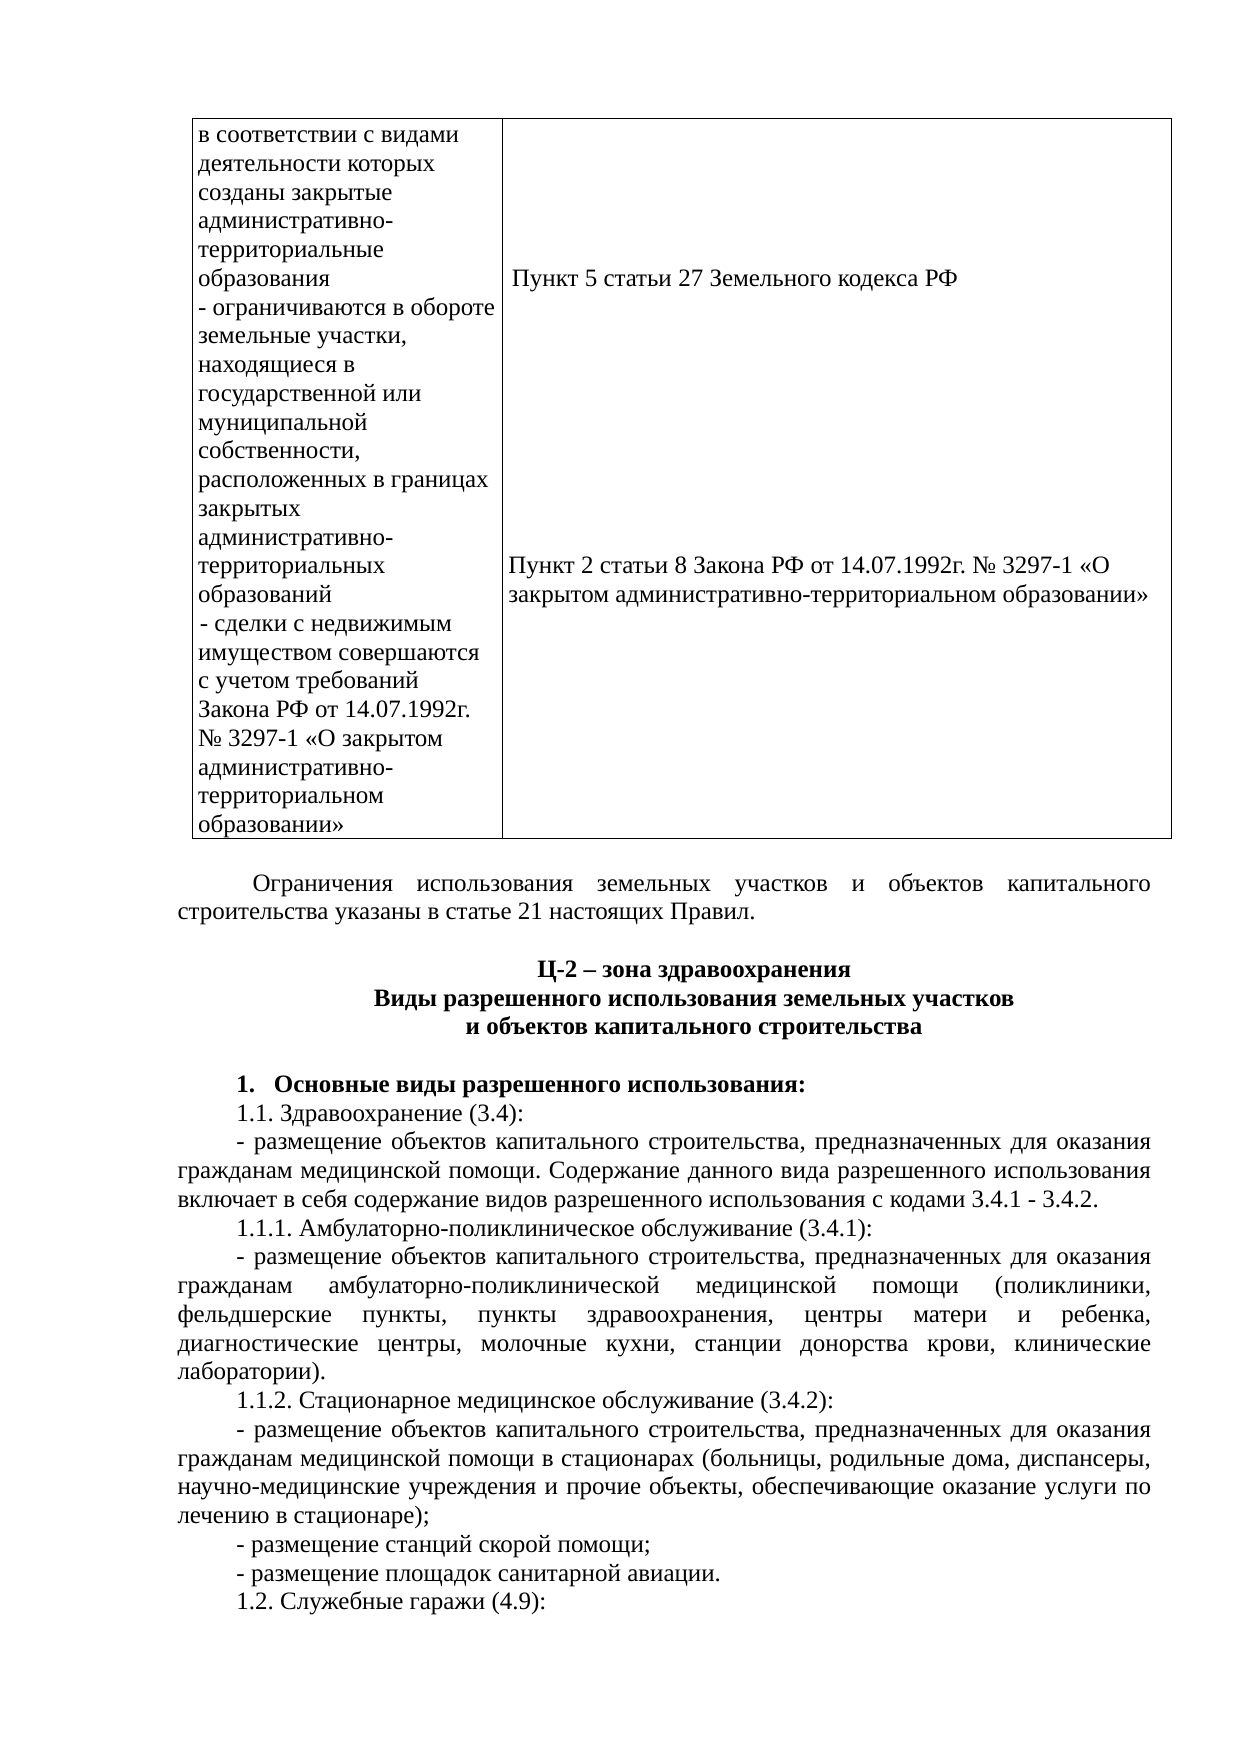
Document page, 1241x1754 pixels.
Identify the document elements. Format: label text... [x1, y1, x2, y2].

text - размещение площадок санитарной авиации. [177, 1558, 1152, 1586]
text Ц-2 – зона здравоохранения [177, 954, 1152, 983]
text - размещение объектов капитального строительства, предназначенных для оказания гражданам медицинской помощи. Содержание данного вида разрешенного использования включает в себя содержание видов разрешенного использования с кодами 3.4.1 - 3.4.2. [177, 1126, 1152, 1213]
text Ограничения использования земельных участков и объектов капитального строительства указаны в статье 21 настоящих Правил. [177, 868, 1152, 925]
text 1.1.1. Амбулаторно-поликлиническое обслуживание (3.4.1): [177, 1213, 1152, 1241]
text - размещение объектов капитального строительства, предназначенных для оказания гражданам амбулаторно-поликлинической медицинской помощи (поликлиники, фельдшерские пункты, пункты здравоохранения, центры матери и ребенка, диагностические центры, молочные кухни, станции донорства крови, клинические лаборатории). [177, 1241, 1152, 1385]
text - размещение объектов капитального строительства, предназначенных для оказания гражданам медицинской помощи в стационарах (больницы, родильные дома, диспансеры, научно-медицинские учреждения и прочие объекты, обеспечивающие оказание услуги по лечению в стационаре); [177, 1414, 1152, 1529]
text 1.1. Здравоохранение (3.4): [177, 1098, 1152, 1126]
text 1.1.2. Стационарное медицинское обслуживание (3.4.2): [177, 1385, 1152, 1414]
text - размещение станций скорой помощи; [177, 1529, 1152, 1558]
list Основные виды разрешенного использования: [236, 1069, 1152, 1098]
text Виды разрешенного использования земельных участков [177, 983, 1152, 1011]
text и объектов капитального строительства [177, 1011, 1152, 1040]
text 1.2. Служебные гаражи (4.9): [177, 1586, 1152, 1615]
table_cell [193, 119, 502, 838]
